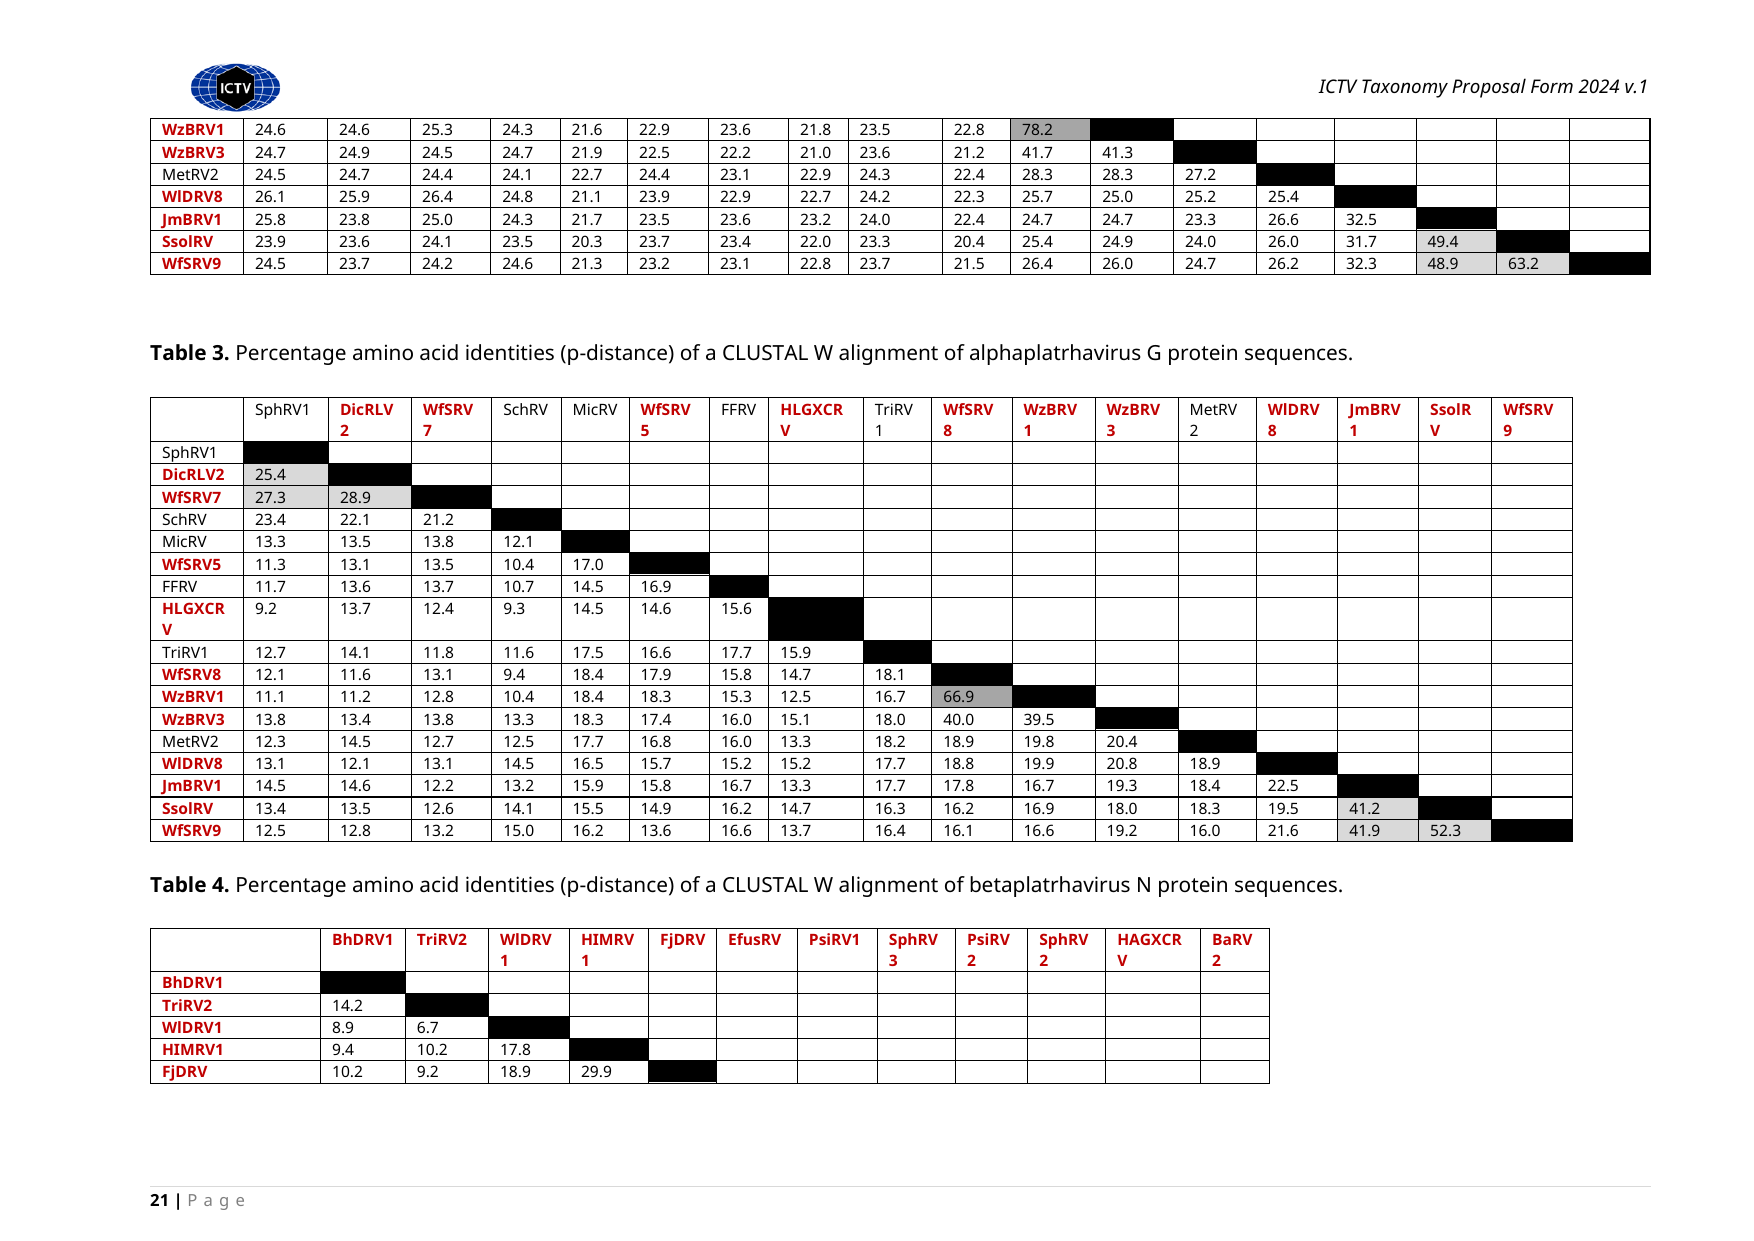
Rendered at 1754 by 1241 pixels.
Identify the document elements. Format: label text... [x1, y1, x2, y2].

table_cell WzBRV3 [151, 141, 243, 163]
table_header JmBRV1 [1338, 398, 1418, 441]
table_cell [1338, 509, 1418, 530]
table_cell 11.1 [244, 686, 328, 707]
table_cell 26.6 [1257, 208, 1334, 229]
table_cell 66.9 [932, 686, 1012, 707]
table_cell 24.6 [328, 119, 410, 140]
table_cell 21.5 [943, 253, 1010, 274]
table_cell 13.1 [244, 753, 328, 774]
table_cell 14.9 [630, 798, 709, 819]
table_cell [1570, 119, 1649, 140]
table_cell [630, 509, 709, 530]
table_cell [1028, 994, 1105, 1016]
table_cell 16.0 [1179, 820, 1256, 841]
table_cell 14.6 [329, 775, 411, 796]
table_cell [1417, 186, 1496, 207]
table_cell 24.7 [328, 164, 410, 185]
table_cell 23.3 [849, 231, 942, 252]
table_cell 18.3 [1179, 798, 1256, 819]
table_cell TriRV1 [151, 641, 243, 663]
table_cell [864, 486, 931, 508]
table_cell [1257, 119, 1334, 140]
table_cell 12.6 [412, 798, 491, 819]
table_cell [710, 531, 768, 552]
table_cell [1201, 1017, 1269, 1038]
table_cell 49.4 [1417, 231, 1496, 252]
table_cell 14.5 [562, 576, 629, 597]
table_cell 13.4 [329, 708, 411, 729]
table_cell [1419, 486, 1491, 508]
table_cell 22.7 [561, 164, 627, 185]
table_cell 13.3 [769, 731, 863, 752]
table_cell 15.2 [769, 753, 863, 774]
table_cell [1338, 442, 1418, 463]
table_cell 22.4 [943, 208, 1010, 229]
table_cell [1106, 1017, 1200, 1038]
table_cell [1419, 753, 1491, 774]
table_cell [1338, 598, 1418, 640]
table_cell 24.1 [491, 164, 560, 185]
table_header WlDRV1 [489, 929, 569, 971]
table_cell WzBRV1 [151, 686, 243, 707]
table_cell 16.3 [864, 798, 931, 819]
table_cell [1570, 164, 1649, 185]
table_cell [1492, 686, 1572, 707]
table_cell [1338, 576, 1418, 597]
table_cell [1492, 708, 1572, 729]
table_cell [1492, 820, 1572, 841]
table_cell 19.2 [1096, 820, 1178, 841]
table_cell [717, 1039, 797, 1060]
table_cell 21.9 [561, 141, 627, 163]
table_cell 13.7 [769, 820, 863, 841]
table_cell [710, 509, 768, 530]
table_cell [932, 664, 1012, 685]
table_cell 9.4 [492, 664, 561, 685]
table_cell 18.0 [1096, 798, 1178, 819]
table_cell [630, 531, 709, 552]
table_cell 19.8 [1013, 731, 1095, 752]
table_cell 11.6 [492, 641, 561, 663]
table_cell [798, 1017, 877, 1038]
table_cell [710, 576, 768, 597]
table_cell 27.2 [1174, 164, 1256, 185]
table_cell [864, 509, 931, 530]
table_cell 13.6 [630, 820, 709, 841]
table_cell MicRV [151, 531, 243, 552]
table_header HLGXCRV [769, 398, 863, 441]
table_cell [1419, 641, 1491, 663]
table_cell [956, 972, 1027, 993]
table_header FjDRV [649, 929, 716, 971]
table_cell 24.5 [244, 253, 327, 274]
table_cell [1096, 708, 1178, 729]
table_cell [1417, 208, 1496, 229]
table_cell [710, 464, 768, 485]
table_cell [1201, 1039, 1269, 1060]
table_cell 16.2 [710, 798, 768, 819]
table_cell [769, 486, 863, 508]
table_cell [1338, 553, 1418, 574]
table_cell [1096, 486, 1178, 508]
table_cell [406, 994, 488, 1016]
table_cell 14.5 [329, 731, 411, 752]
table_cell 52.3 [1419, 820, 1491, 841]
table_cell [710, 486, 768, 508]
table_cell 16.0 [710, 731, 768, 752]
table_cell [1338, 486, 1418, 508]
table_cell WfSRV9 [151, 820, 243, 841]
table_cell [1338, 464, 1418, 485]
table_cell [1570, 186, 1649, 207]
table_cell 24.7 [244, 141, 327, 163]
table_cell 25.2 [1174, 186, 1256, 207]
table_cell 29.9 [570, 1061, 648, 1082]
table_cell 16.8 [630, 731, 709, 752]
table_cell 22.8 [789, 253, 848, 274]
table_header DicRLV2 [329, 398, 411, 441]
table_cell [1174, 119, 1256, 140]
table_cell [570, 994, 648, 1016]
table_cell [1257, 753, 1337, 774]
table_cell 13.5 [329, 798, 411, 819]
table_cell [649, 1017, 716, 1038]
table_cell 14.5 [562, 598, 629, 640]
table_cell 14.1 [492, 798, 561, 819]
table_cell 13.7 [329, 598, 411, 640]
table_cell 21.7 [561, 208, 627, 229]
table_cell [1257, 598, 1337, 640]
table_cell [1492, 486, 1572, 508]
table_cell 17.8 [932, 775, 1012, 796]
table_cell [562, 509, 629, 530]
table_cell [630, 442, 709, 463]
table_cell 19.3 [1096, 775, 1178, 796]
table_cell FFRV [151, 576, 243, 597]
table_cell [864, 576, 931, 597]
table_cell 21.2 [412, 509, 491, 530]
table_cell [1201, 1061, 1269, 1082]
table_cell [932, 486, 1012, 508]
table_cell 24.7 [491, 141, 560, 163]
table_cell 11.7 [244, 576, 328, 597]
table_cell MetRV2 [151, 164, 243, 185]
table_header [151, 398, 243, 441]
table_cell 24.1 [411, 231, 490, 252]
table_cell [1492, 576, 1572, 597]
table_cell 24.5 [411, 141, 490, 163]
table_header WzBRV3 [1096, 398, 1178, 441]
table_header PsiRV2 [956, 929, 1027, 971]
table_cell 24.2 [849, 186, 942, 207]
table_cell 15.1 [769, 708, 863, 729]
table_cell 24.3 [849, 164, 942, 185]
table_cell 15.0 [492, 820, 561, 841]
table_cell 23.2 [789, 208, 848, 229]
table_cell 24.4 [411, 164, 490, 185]
table_cell [1492, 775, 1572, 796]
table_cell SsolRV [151, 798, 243, 819]
table_cell 39.5 [1013, 708, 1095, 729]
table_cell [878, 994, 955, 1016]
table_cell 15.9 [562, 775, 629, 796]
table_cell 12.1 [492, 531, 561, 552]
table_cell [1419, 598, 1491, 640]
table_cell [1257, 141, 1334, 163]
table_cell [1013, 509, 1095, 530]
table_cell 16.9 [630, 576, 709, 597]
table_cell 16.4 [864, 820, 931, 841]
table_cell 16.7 [864, 686, 931, 707]
table_cell 13.3 [244, 531, 328, 552]
table_cell [769, 553, 863, 574]
table_cell 24.0 [1174, 231, 1256, 252]
table_cell 23.3 [1174, 208, 1256, 229]
table_cell [492, 464, 561, 485]
table_cell 16.2 [562, 820, 629, 841]
table_cell [321, 972, 405, 993]
table_cell [562, 464, 629, 485]
table_cell 24.9 [328, 141, 410, 163]
table_cell [1179, 486, 1256, 508]
table_cell [710, 442, 768, 463]
table_cell 25.7 [1011, 186, 1090, 207]
table_cell 18.4 [562, 664, 629, 685]
table_cell 16.7 [1013, 775, 1095, 796]
table_cell [1179, 686, 1256, 707]
table_cell TriRV2 [151, 994, 320, 1016]
table_header [151, 929, 320, 971]
table_cell [710, 553, 768, 574]
table_cell 16.5 [562, 753, 629, 774]
table_cell 22.4 [943, 164, 1010, 185]
table_cell [1492, 664, 1572, 685]
table_cell 28.9 [329, 486, 411, 508]
table_cell [878, 1017, 955, 1038]
table_cell 23.7 [849, 253, 942, 274]
table_cell [1338, 708, 1418, 729]
table_cell [244, 442, 328, 463]
table_cell [798, 1039, 877, 1060]
table_cell 18.0 [864, 708, 931, 729]
table_cell 18.4 [1179, 775, 1256, 796]
table_cell 20.4 [1096, 731, 1178, 752]
table_cell 16.9 [1013, 798, 1095, 819]
table_cell [1028, 1017, 1105, 1038]
text Table 4. Percentage amino acid identities (p-distance) of a CLUSTAL W alignment of betaplatrhavirus N protein sequences. [150, 871, 1651, 899]
table_cell [1497, 186, 1569, 207]
table_cell [769, 531, 863, 552]
table_cell 24.2 [411, 253, 490, 274]
table_cell 15.5 [562, 798, 629, 819]
table_cell MetRV2 [151, 731, 243, 752]
table_cell 20.4 [943, 231, 1010, 252]
table_cell WfSRV9 [151, 253, 243, 274]
table_cell [1013, 464, 1095, 485]
table_cell 32.3 [1335, 253, 1416, 274]
table_cell 16.1 [932, 820, 1012, 841]
table_cell [1257, 509, 1337, 530]
table_cell 25.4 [1011, 231, 1090, 252]
table_header HAGXCRV [1106, 929, 1200, 971]
table_cell [1028, 1039, 1105, 1060]
table_cell 23.6 [709, 208, 788, 229]
table_cell [769, 509, 863, 530]
table_cell 22.3 [943, 186, 1010, 207]
table_header WfSRV9 [1492, 398, 1572, 441]
table_cell JmBRV1 [151, 208, 243, 229]
table_cell [1492, 509, 1572, 530]
table_cell 20.8 [1096, 753, 1178, 774]
table_cell 21.8 [789, 119, 848, 140]
table_cell 11.8 [412, 641, 491, 663]
table_cell 17.5 [562, 641, 629, 663]
table_cell [1335, 141, 1416, 163]
table_cell 23.2 [628, 253, 708, 274]
table_cell 18.4 [562, 686, 629, 707]
table_cell [1417, 141, 1496, 163]
table_cell WfSRV8 [151, 664, 243, 685]
table_cell 21.6 [1257, 820, 1337, 841]
table_cell 25.3 [411, 119, 490, 140]
table_cell [798, 994, 877, 1016]
table_cell [630, 486, 709, 508]
table_cell [1257, 442, 1337, 463]
table_cell 41.3 [1091, 141, 1173, 163]
table_cell 23.7 [328, 253, 410, 274]
table_cell 12.2 [412, 775, 491, 796]
table_cell [630, 553, 709, 574]
table_cell [1497, 231, 1569, 252]
table_cell 17.7 [562, 731, 629, 752]
table_cell [1419, 442, 1491, 463]
table_cell [1417, 119, 1496, 140]
table_cell [1257, 708, 1337, 729]
table_cell [1179, 576, 1256, 597]
table_cell [1096, 553, 1178, 574]
table_cell [1257, 164, 1334, 185]
table_cell [769, 598, 863, 640]
table_header MicRV [562, 398, 629, 441]
table_cell [489, 994, 569, 1016]
table_cell 23.5 [849, 119, 942, 140]
table_cell 13.3 [492, 708, 561, 729]
table_cell [562, 531, 629, 552]
table_cell 10.2 [321, 1061, 405, 1082]
table_cell [1419, 531, 1491, 552]
table_cell [1013, 576, 1095, 597]
table_cell 14.6 [630, 598, 709, 640]
table_cell 26.1 [244, 186, 327, 207]
table_cell 18.9 [1179, 753, 1256, 774]
table_cell [1492, 553, 1572, 574]
table_cell 13.6 [329, 576, 411, 597]
table_cell WlDRV8 [151, 753, 243, 774]
table_cell [1497, 119, 1569, 140]
table_cell 13.2 [412, 820, 491, 841]
table_cell 14.1 [329, 641, 411, 663]
table_cell [932, 576, 1012, 597]
table_cell WlDRV1 [151, 1017, 320, 1038]
table_cell [1335, 119, 1416, 140]
table_cell 13.8 [412, 708, 491, 729]
table_cell 24.6 [491, 253, 560, 274]
table_cell 23.1 [709, 253, 788, 274]
table_header PsiRV1 [798, 929, 877, 971]
table_cell 78.2 [1011, 119, 1090, 140]
table_cell 22.2 [709, 141, 788, 163]
table_cell 14.7 [769, 798, 863, 819]
table_cell 26.4 [411, 186, 490, 207]
table_cell 24.9 [1091, 231, 1173, 252]
table_header EfusRV [717, 929, 797, 971]
table_cell 24.6 [244, 119, 327, 140]
table_cell [717, 972, 797, 993]
table_cell [489, 972, 569, 993]
table_cell [649, 1039, 716, 1060]
table_cell [1419, 775, 1491, 796]
table_cell [492, 442, 561, 463]
table_cell [932, 442, 1012, 463]
table_cell [1492, 531, 1572, 552]
table_cell [864, 641, 931, 663]
table_cell 22.9 [709, 186, 788, 207]
table_cell [1257, 531, 1337, 552]
table_cell [570, 1017, 648, 1038]
table_cell [932, 531, 1012, 552]
table_cell 25.9 [328, 186, 410, 207]
table_cell 15.7 [630, 753, 709, 774]
table_cell [1201, 972, 1269, 993]
table_cell [1091, 119, 1173, 140]
table_cell [649, 972, 716, 993]
table_cell [1257, 464, 1337, 485]
table_cell 12.3 [244, 731, 328, 752]
table_cell [1096, 464, 1178, 485]
table_cell 17.8 [489, 1039, 569, 1060]
table_cell 23.7 [628, 231, 708, 252]
table_cell [1492, 731, 1572, 752]
table_cell 15.2 [710, 753, 768, 774]
table_cell 12.1 [329, 753, 411, 774]
table_cell [1096, 531, 1178, 552]
table_cell 25.8 [244, 208, 327, 229]
table_cell [798, 1061, 877, 1082]
table_cell [956, 1061, 1027, 1082]
table_cell 24.0 [849, 208, 942, 229]
table_cell 9.2 [244, 598, 328, 640]
table_cell [1013, 486, 1095, 508]
table_cell [1419, 708, 1491, 729]
table_cell [1106, 1061, 1200, 1082]
table_cell [406, 972, 488, 993]
table_cell 23.1 [709, 164, 788, 185]
table_cell BhDRV1 [151, 972, 320, 993]
table_cell 17.9 [630, 664, 709, 685]
table_cell JmBRV1 [151, 775, 243, 796]
table_cell [1257, 731, 1337, 752]
table_cell 9.2 [406, 1061, 488, 1082]
table_cell SchRV [151, 509, 243, 530]
table_cell [489, 1017, 569, 1038]
table_cell 32.5 [1335, 208, 1416, 229]
table_cell 13.4 [244, 798, 328, 819]
table_cell [1338, 641, 1418, 663]
table_header SphRV1 [244, 398, 328, 441]
table_header BhDRV1 [321, 929, 405, 971]
table_cell [1419, 509, 1491, 530]
table_cell 26.0 [1257, 231, 1334, 252]
table_cell [1257, 553, 1337, 574]
table_cell 16.2 [932, 798, 1012, 819]
table_cell 11.2 [329, 686, 411, 707]
table_cell [1179, 531, 1256, 552]
table_cell [562, 486, 629, 508]
table_cell [798, 972, 877, 993]
table_header WzBRV1 [1013, 398, 1095, 441]
table_cell 10.4 [492, 553, 561, 574]
table_cell 14.5 [492, 753, 561, 774]
picture [190, 56, 282, 113]
table_cell [1335, 186, 1416, 207]
table_cell 13.2 [492, 775, 561, 796]
table_cell 19.5 [1257, 798, 1337, 819]
table_cell 24.7 [1174, 253, 1256, 274]
table_header WfSRV8 [932, 398, 1012, 441]
table_cell [1013, 598, 1095, 640]
table_cell [1338, 664, 1418, 685]
table_cell 25.4 [1257, 186, 1334, 207]
table_cell 18.1 [864, 664, 931, 685]
table_cell [1179, 553, 1256, 574]
table_cell [1179, 664, 1256, 685]
table_header BaRV2 [1201, 929, 1269, 971]
table_cell 24.5 [244, 164, 327, 185]
table_cell 17.4 [630, 708, 709, 729]
table_cell 23.6 [709, 119, 788, 140]
table_cell [956, 1017, 1027, 1038]
table_cell [1338, 753, 1418, 774]
table_cell [1497, 208, 1569, 229]
table_cell 10.7 [492, 576, 561, 597]
table_header SsolRV [1419, 398, 1491, 441]
table_cell [878, 1039, 955, 1060]
table_cell [1419, 553, 1491, 574]
table_cell 12.7 [244, 641, 328, 663]
table_cell SphRV1 [151, 442, 243, 463]
table_cell [1338, 775, 1418, 796]
table_cell [1492, 641, 1572, 663]
table_cell [1013, 442, 1095, 463]
table_cell [1174, 141, 1256, 163]
table_cell [1013, 686, 1095, 707]
table_cell [630, 464, 709, 485]
table_cell [864, 531, 931, 552]
table_cell 63.2 [1497, 253, 1569, 274]
table_cell 23.6 [328, 231, 410, 252]
table_cell 41.2 [1338, 798, 1418, 819]
table_cell 18.9 [489, 1061, 569, 1082]
table_cell [1497, 164, 1569, 185]
table_cell 17.7 [864, 775, 931, 796]
table_cell 9.4 [321, 1039, 405, 1060]
table_cell 16.7 [710, 775, 768, 796]
table_cell [1419, 464, 1491, 485]
table_cell [717, 1017, 797, 1038]
table_cell [1013, 531, 1095, 552]
table_cell FjDRV [151, 1061, 320, 1082]
table_cell [1096, 686, 1178, 707]
table_cell [1497, 141, 1569, 163]
table_cell [1257, 486, 1337, 508]
table_cell 12.4 [412, 598, 491, 640]
table_cell 15.8 [710, 664, 768, 685]
table_cell 14.5 [244, 775, 328, 796]
table_cell 18.3 [562, 708, 629, 729]
table_cell [1179, 731, 1256, 752]
table_cell 22.1 [329, 509, 411, 530]
table_cell 12.5 [492, 731, 561, 752]
table_cell 15.8 [630, 775, 709, 796]
table_cell 28.3 [1091, 164, 1173, 185]
table_cell [1338, 731, 1418, 752]
table_cell [1492, 442, 1572, 463]
table_cell 19.9 [1013, 753, 1095, 774]
table_cell 13.1 [412, 664, 491, 685]
table_cell [492, 486, 561, 508]
table_cell 17.0 [562, 553, 629, 574]
table_cell 25.0 [1091, 186, 1173, 207]
table_cell [329, 464, 411, 485]
table_cell 40.0 [932, 708, 1012, 729]
table_cell 24.7 [1011, 208, 1090, 229]
table_cell 22.5 [1257, 775, 1337, 796]
table_cell [412, 486, 491, 508]
table_cell 17.7 [710, 641, 768, 663]
table_cell [932, 641, 1012, 663]
table_cell [1179, 641, 1256, 663]
table_cell [412, 442, 491, 463]
table_cell 18.8 [932, 753, 1012, 774]
table_cell 12.1 [244, 664, 328, 685]
table_cell [864, 598, 931, 640]
table_cell [1570, 208, 1649, 229]
table_cell WfSRV5 [151, 553, 243, 574]
table_cell 14.7 [769, 664, 863, 685]
table_cell 15.9 [769, 641, 863, 663]
table_cell 10.2 [406, 1039, 488, 1060]
table_cell [1096, 664, 1178, 685]
table_cell [717, 994, 797, 1016]
table_cell 15.3 [710, 686, 768, 707]
table_cell [1570, 231, 1649, 252]
table_cell 23.4 [244, 509, 328, 530]
table_cell 18.9 [932, 731, 1012, 752]
table_cell 22.9 [628, 119, 708, 140]
table_cell 24.3 [491, 119, 560, 140]
table_cell 11.6 [329, 664, 411, 685]
table_cell 16.6 [630, 641, 709, 663]
table_cell [570, 972, 648, 993]
table_cell [1179, 509, 1256, 530]
table_cell [1096, 576, 1178, 597]
table_cell 22.0 [789, 231, 848, 252]
table_cell [1028, 972, 1105, 993]
table_cell [492, 509, 561, 530]
text Table 3. Percentage amino acid identities (p-distance) of a CLUSTAL W alignment of alphaplatrhavirus G protein sequences. [150, 338, 1651, 366]
table_header TriRV2 [406, 929, 488, 971]
table_cell [1096, 598, 1178, 640]
table_cell 25.0 [411, 208, 490, 229]
table_cell 26.4 [1011, 253, 1090, 274]
table_cell [932, 553, 1012, 574]
table_cell 26.0 [1091, 253, 1173, 274]
table_cell DicRLV2 [151, 464, 243, 485]
table_cell WzBRV1 [151, 119, 243, 140]
table_cell 21.3 [561, 253, 627, 274]
table_cell [1492, 464, 1572, 485]
table_cell SsolRV [151, 231, 243, 252]
table_cell [1106, 994, 1200, 1016]
table_cell [1096, 641, 1178, 663]
table_cell [932, 598, 1012, 640]
table_cell HLGXCRV [151, 598, 243, 640]
table_cell [864, 464, 931, 485]
table_cell [1201, 994, 1269, 1016]
table_header WlDRV8 [1257, 398, 1337, 441]
table_cell 9.3 [492, 598, 561, 640]
table_cell 8.9 [321, 1017, 405, 1038]
table_cell 48.9 [1417, 253, 1496, 274]
table_cell 21.1 [561, 186, 627, 207]
table_cell [1257, 641, 1337, 663]
table_cell [1338, 531, 1418, 552]
table_cell 16.6 [1013, 820, 1095, 841]
table_cell 12.5 [769, 686, 863, 707]
table_cell 24.3 [491, 208, 560, 229]
table_cell 28.3 [1011, 164, 1090, 185]
table_cell 25.4 [244, 464, 328, 485]
table_cell 21.2 [943, 141, 1010, 163]
table_cell 23.6 [849, 141, 942, 163]
table_header HIMRV1 [570, 929, 648, 971]
table_cell [1492, 753, 1572, 774]
table_cell 31.7 [1335, 231, 1416, 252]
table_cell [1338, 686, 1418, 707]
table_cell [412, 464, 491, 485]
table_cell [956, 1039, 1027, 1060]
table_cell [1492, 598, 1572, 640]
table_cell [1179, 708, 1256, 729]
table_cell [1179, 598, 1256, 640]
table_cell 12.8 [412, 686, 491, 707]
table_cell [1106, 1039, 1200, 1060]
table_cell 24.4 [628, 164, 708, 185]
table_cell [1257, 664, 1337, 685]
table_cell 41.7 [1011, 141, 1090, 163]
table_header WfSRV5 [630, 398, 709, 441]
table_cell 23.8 [328, 208, 410, 229]
table_cell [1028, 1061, 1105, 1082]
table_cell 13.7 [412, 576, 491, 597]
table_cell [864, 442, 931, 463]
table_cell 13.1 [412, 753, 491, 774]
table_cell [1257, 686, 1337, 707]
table_cell [329, 442, 411, 463]
table_cell [932, 464, 1012, 485]
table_cell 23.9 [244, 231, 327, 252]
table_cell 14.2 [321, 994, 405, 1016]
table_cell 21.0 [789, 141, 848, 163]
table_cell [1419, 731, 1491, 752]
table_header SphRV2 [1028, 929, 1105, 971]
table_cell [649, 994, 716, 1016]
table_cell 13.8 [244, 708, 328, 729]
table_cell [1419, 686, 1491, 707]
table_cell 13.3 [769, 775, 863, 796]
table_cell 24.7 [1091, 208, 1173, 229]
table_cell [717, 1061, 797, 1082]
table_cell [649, 1061, 716, 1082]
table_header WfSRV7 [412, 398, 491, 441]
table_cell [1013, 664, 1095, 685]
table_cell [1106, 972, 1200, 993]
table_cell 23.4 [709, 231, 788, 252]
table_cell [1179, 464, 1256, 485]
table_cell [1570, 141, 1649, 163]
table_cell HIMRV1 [151, 1039, 320, 1060]
table_cell 26.2 [1257, 253, 1334, 274]
table_header TriRV1 [864, 398, 931, 441]
table_cell 16.6 [710, 820, 768, 841]
table_cell 12.7 [412, 731, 491, 752]
table_cell [1013, 553, 1095, 574]
table_header MetRV2 [1179, 398, 1256, 441]
table_cell [864, 553, 931, 574]
table_cell 12.8 [329, 820, 411, 841]
table_cell [878, 1061, 955, 1082]
table_cell 22.9 [789, 164, 848, 185]
table_cell [562, 442, 629, 463]
table_cell [1096, 509, 1178, 530]
table_cell [1419, 664, 1491, 685]
table_cell 24.8 [491, 186, 560, 207]
table_cell [956, 994, 1027, 1016]
table_cell 17.7 [864, 753, 931, 774]
table_cell 11.3 [244, 553, 328, 574]
table_cell 22.8 [943, 119, 1010, 140]
table_cell 22.7 [789, 186, 848, 207]
table_cell [1570, 253, 1649, 274]
table_cell 6.7 [406, 1017, 488, 1038]
table_cell [570, 1039, 648, 1060]
table_cell [1335, 164, 1416, 185]
table_cell 18.2 [864, 731, 931, 752]
table_cell WlDRV8 [151, 186, 243, 207]
table_cell 20.3 [561, 231, 627, 252]
table_cell [1417, 164, 1496, 185]
table_cell [932, 509, 1012, 530]
table_cell 16.0 [710, 708, 768, 729]
table_cell 13.5 [412, 553, 491, 574]
table_cell 13.5 [329, 531, 411, 552]
table_cell 12.5 [244, 820, 328, 841]
table_cell [1492, 798, 1572, 819]
table_header FFRV [710, 398, 768, 441]
table_cell 22.5 [628, 141, 708, 163]
table_cell [769, 442, 863, 463]
table_cell 18.3 [630, 686, 709, 707]
table_cell [769, 464, 863, 485]
table_cell [1013, 641, 1095, 663]
table_cell 21.6 [561, 119, 627, 140]
table_cell 15.6 [710, 598, 768, 640]
table_header SphRV3 [878, 929, 955, 971]
table_cell WzBRV3 [151, 708, 243, 729]
table_cell [878, 972, 955, 993]
table_header SchRV [492, 398, 561, 441]
table_cell [1257, 576, 1337, 597]
table_cell 10.4 [492, 686, 561, 707]
table_cell 27.3 [244, 486, 328, 508]
table_cell 23.9 [628, 186, 708, 207]
table_cell [1419, 798, 1491, 819]
table_cell 23.5 [628, 208, 708, 229]
table_cell [1419, 576, 1491, 597]
table_cell 23.5 [491, 231, 560, 252]
table_cell [1096, 442, 1178, 463]
table_cell 13.8 [412, 531, 491, 552]
table_cell 41.9 [1338, 820, 1418, 841]
table_cell 13.1 [329, 553, 411, 574]
table_cell WfSRV7 [151, 486, 243, 508]
table_cell [769, 576, 863, 597]
table_cell [1179, 442, 1256, 463]
